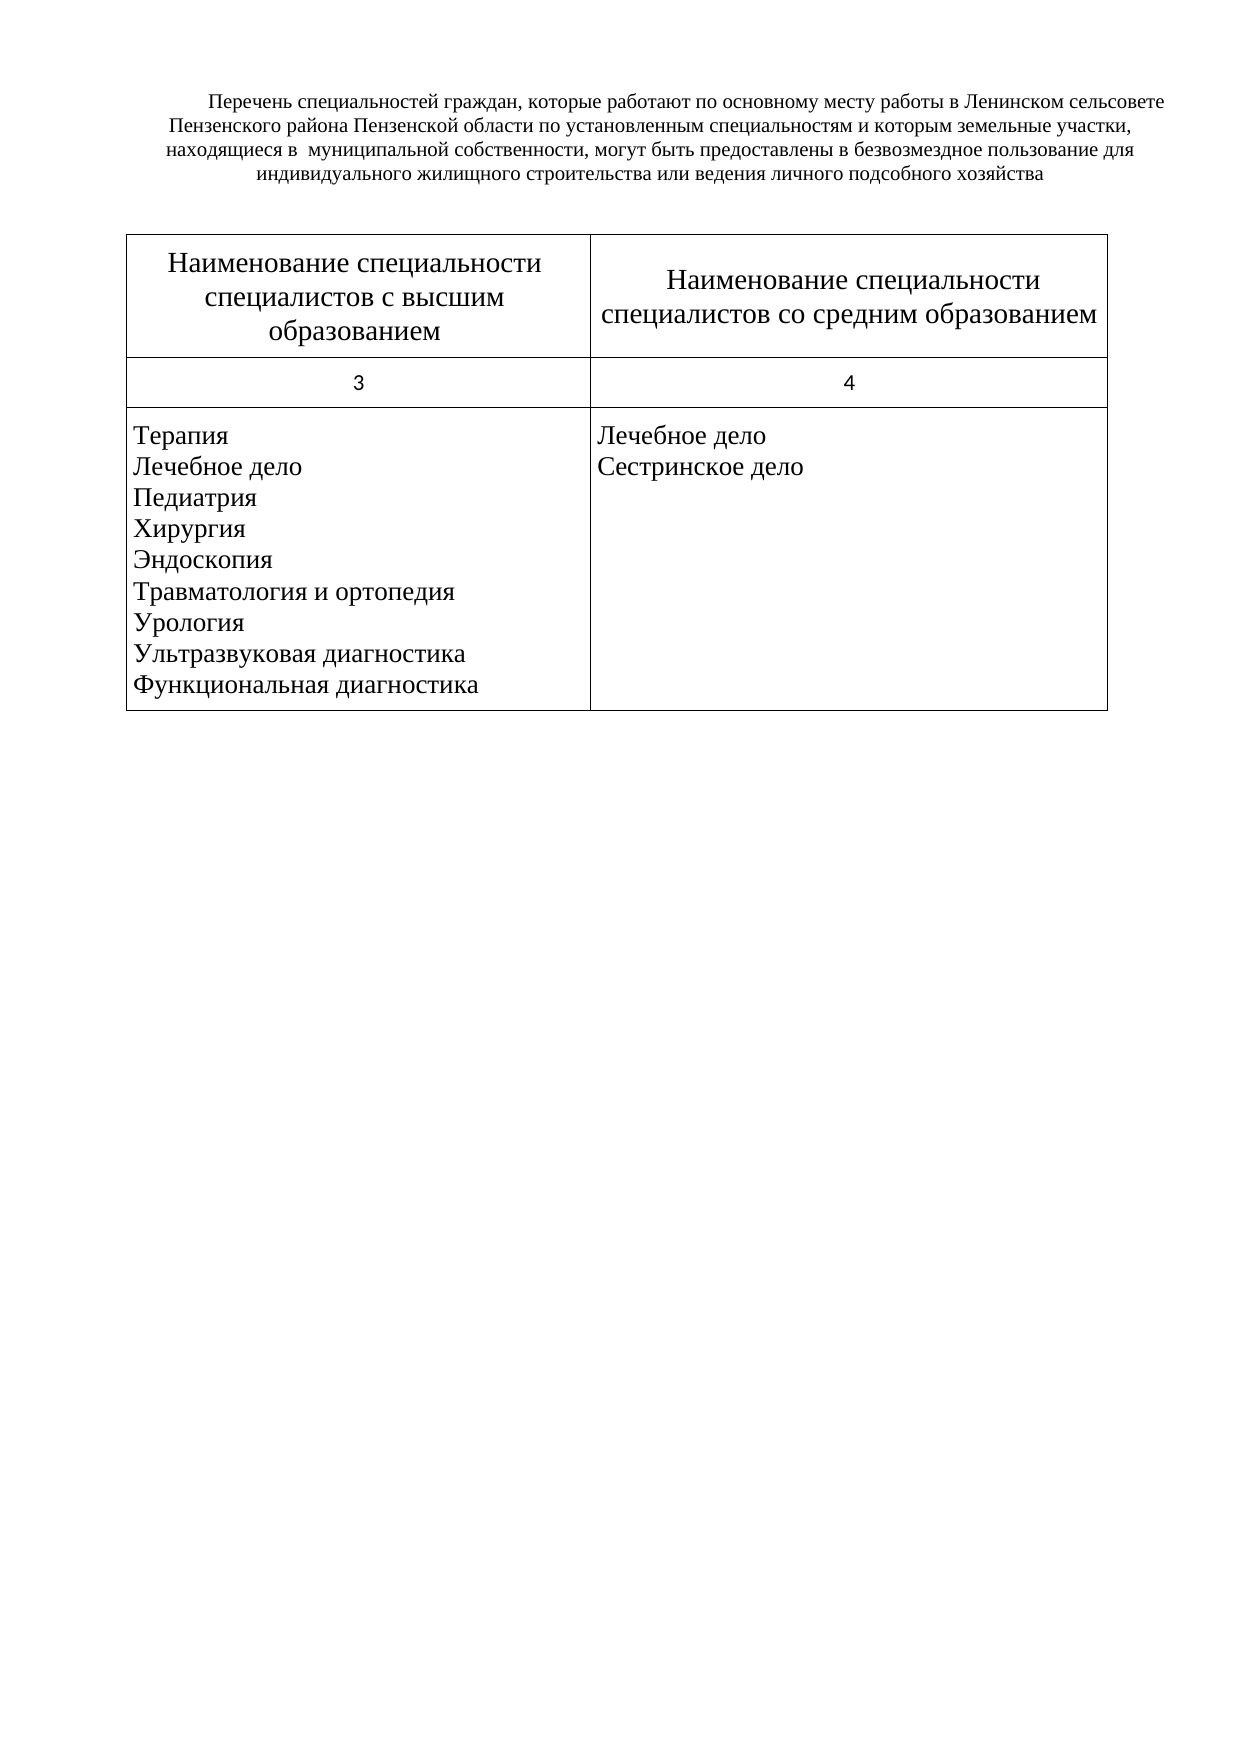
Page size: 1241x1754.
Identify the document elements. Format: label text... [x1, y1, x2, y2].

text Перечень специальностей граждан, которые работают по основному месту работы в Ленинском сельсовете Пензенского района Пензенской области по установленным специальностям и которым земельные участки, находящиеся в муниципальной собственности, могут быть предоставлены в безвозмездное пользование для индивидуального жилищного строительства или ведения личного подсобного хозяйства [134, 89, 1166, 185]
table_header Наименование специальности специалистов со средним образованием [591, 235, 1107, 357]
table_cell 3 [127, 358, 590, 407]
table_cell Терапия Лечебное дело Педиатрия Хирургия Эндоскопия Травматология и ортопедия Урология Ультразвуковая диагностика Функциональная диагностика [127, 408, 590, 710]
table_cell Лечебное дело Сестринское дело [591, 408, 1107, 710]
table_cell 4 [591, 358, 1107, 407]
table_header Наименование специальности специалистов с высшим образованием [127, 235, 590, 357]
